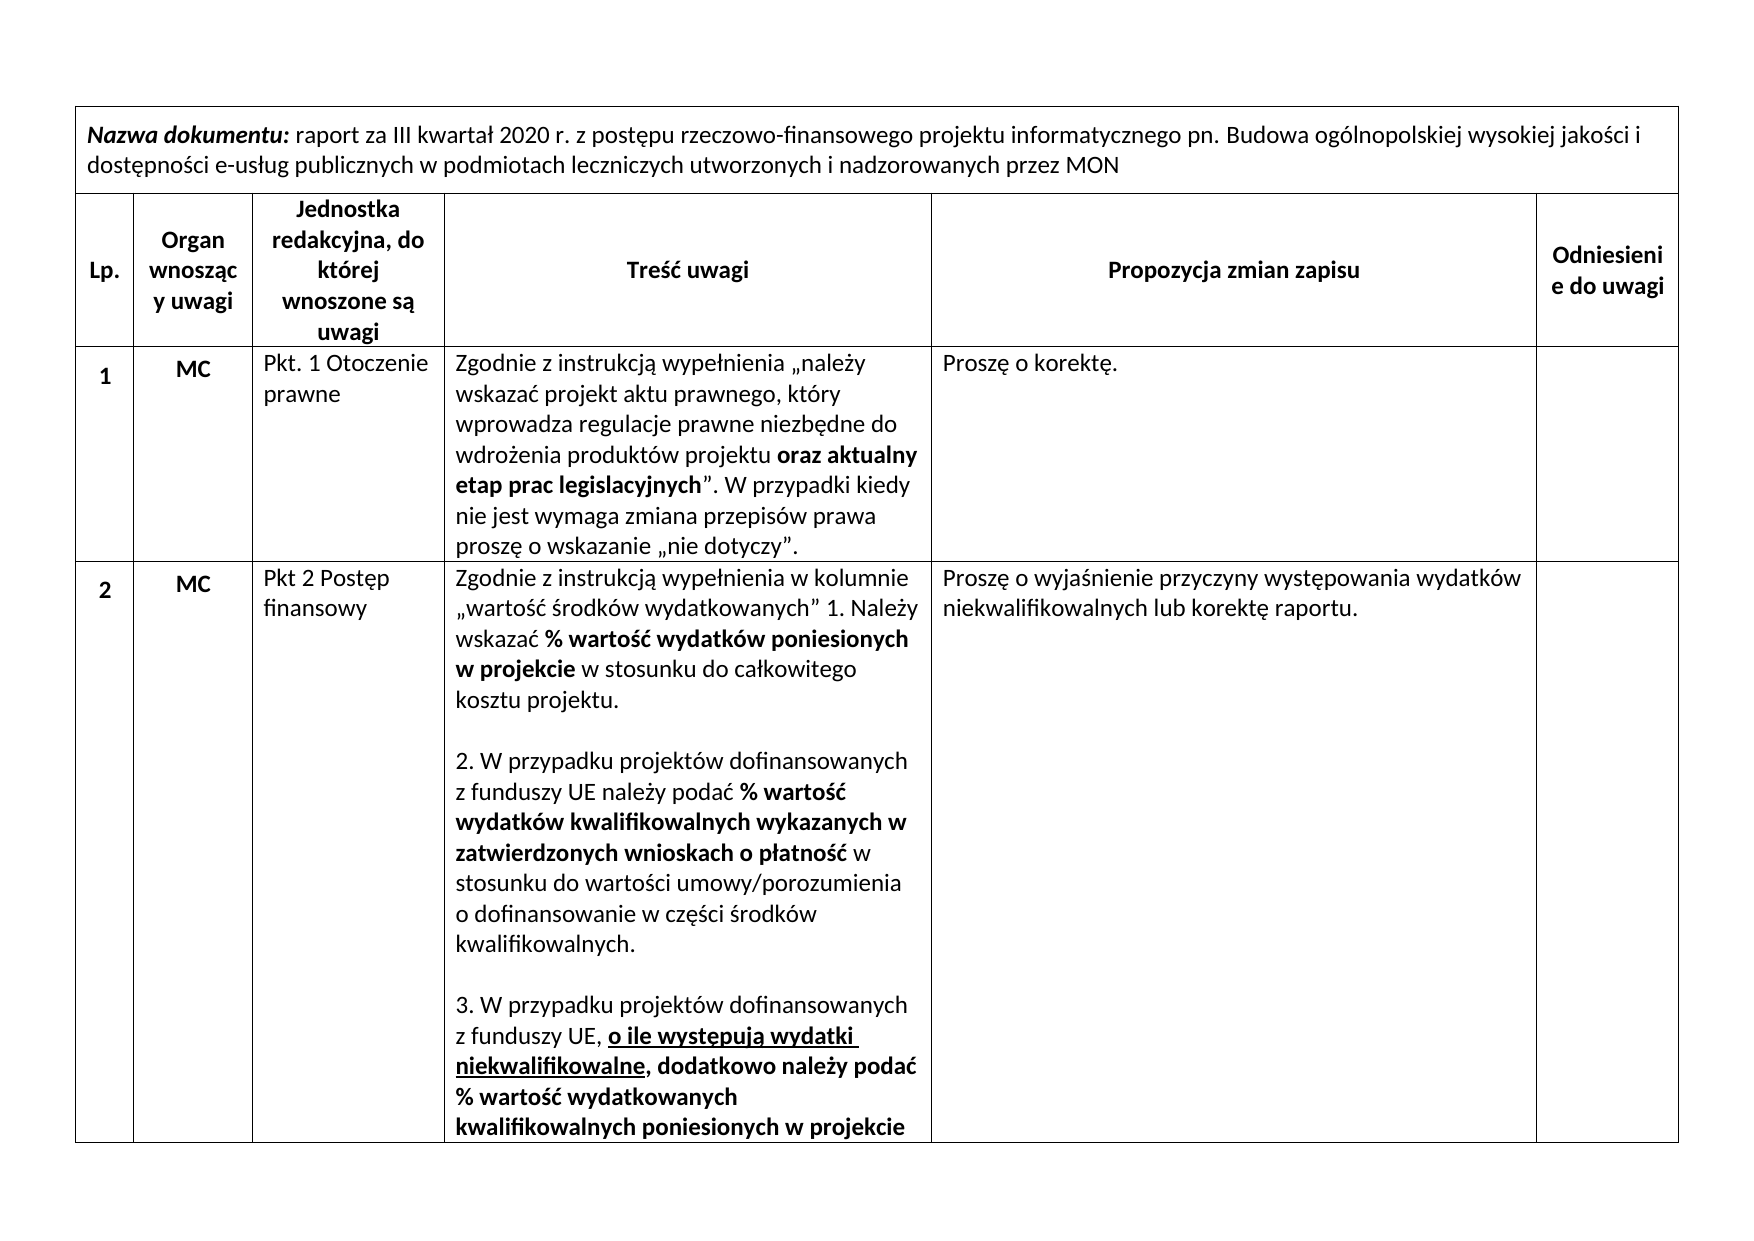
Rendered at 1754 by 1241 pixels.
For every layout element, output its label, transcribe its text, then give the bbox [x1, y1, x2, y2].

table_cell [445, 562, 931, 1142]
table_cell MC [134, 347, 252, 561]
table_cell Organ wnoszący uwagi [134, 194, 252, 346]
table_cell Pkt. 1 Otoczenie prawne [253, 347, 444, 561]
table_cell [932, 562, 1536, 1142]
table_cell Proszę o korektę. [932, 347, 1536, 561]
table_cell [253, 562, 444, 1142]
table_header Nazwa dokumentu: raport za III kwartał 2020 r. z postępu rzeczowo-finansowego projektu informatycznego pn. Budowa ogólnopolskiej wysokiej jakości i dostępności e-usług publicznych w podmiotach leczniczych utworzonych i nadzorowanych przez MON [76, 107, 1678, 193]
table_cell 2 [76, 562, 133, 1142]
table_cell [1537, 562, 1678, 1142]
table_cell MC [134, 562, 252, 1142]
table_cell Propozycja zmian zapisu [932, 194, 1536, 346]
table_cell 1 [76, 347, 133, 561]
table_cell Treść uwagi [445, 194, 931, 346]
table_cell Lp. [76, 194, 133, 346]
table_cell Odniesienie do uwagi [1537, 194, 1678, 346]
table_cell Zgodnie z instrukcją wypełnienia „należy wskazać projekt aktu prawnego, który wprowadza regulacje prawne niezbędne do wdrożenia produktów projektu oraz aktualny etap prac legislacyjnych”. W przypadki kiedy nie jest wymaga zmiana przepisów prawa proszę o wskazanie „nie dotyczy”. [445, 347, 931, 561]
table_cell [1537, 347, 1678, 561]
table_cell Jednostka redakcyjna, do której wnoszone są uwagi [253, 194, 444, 346]
